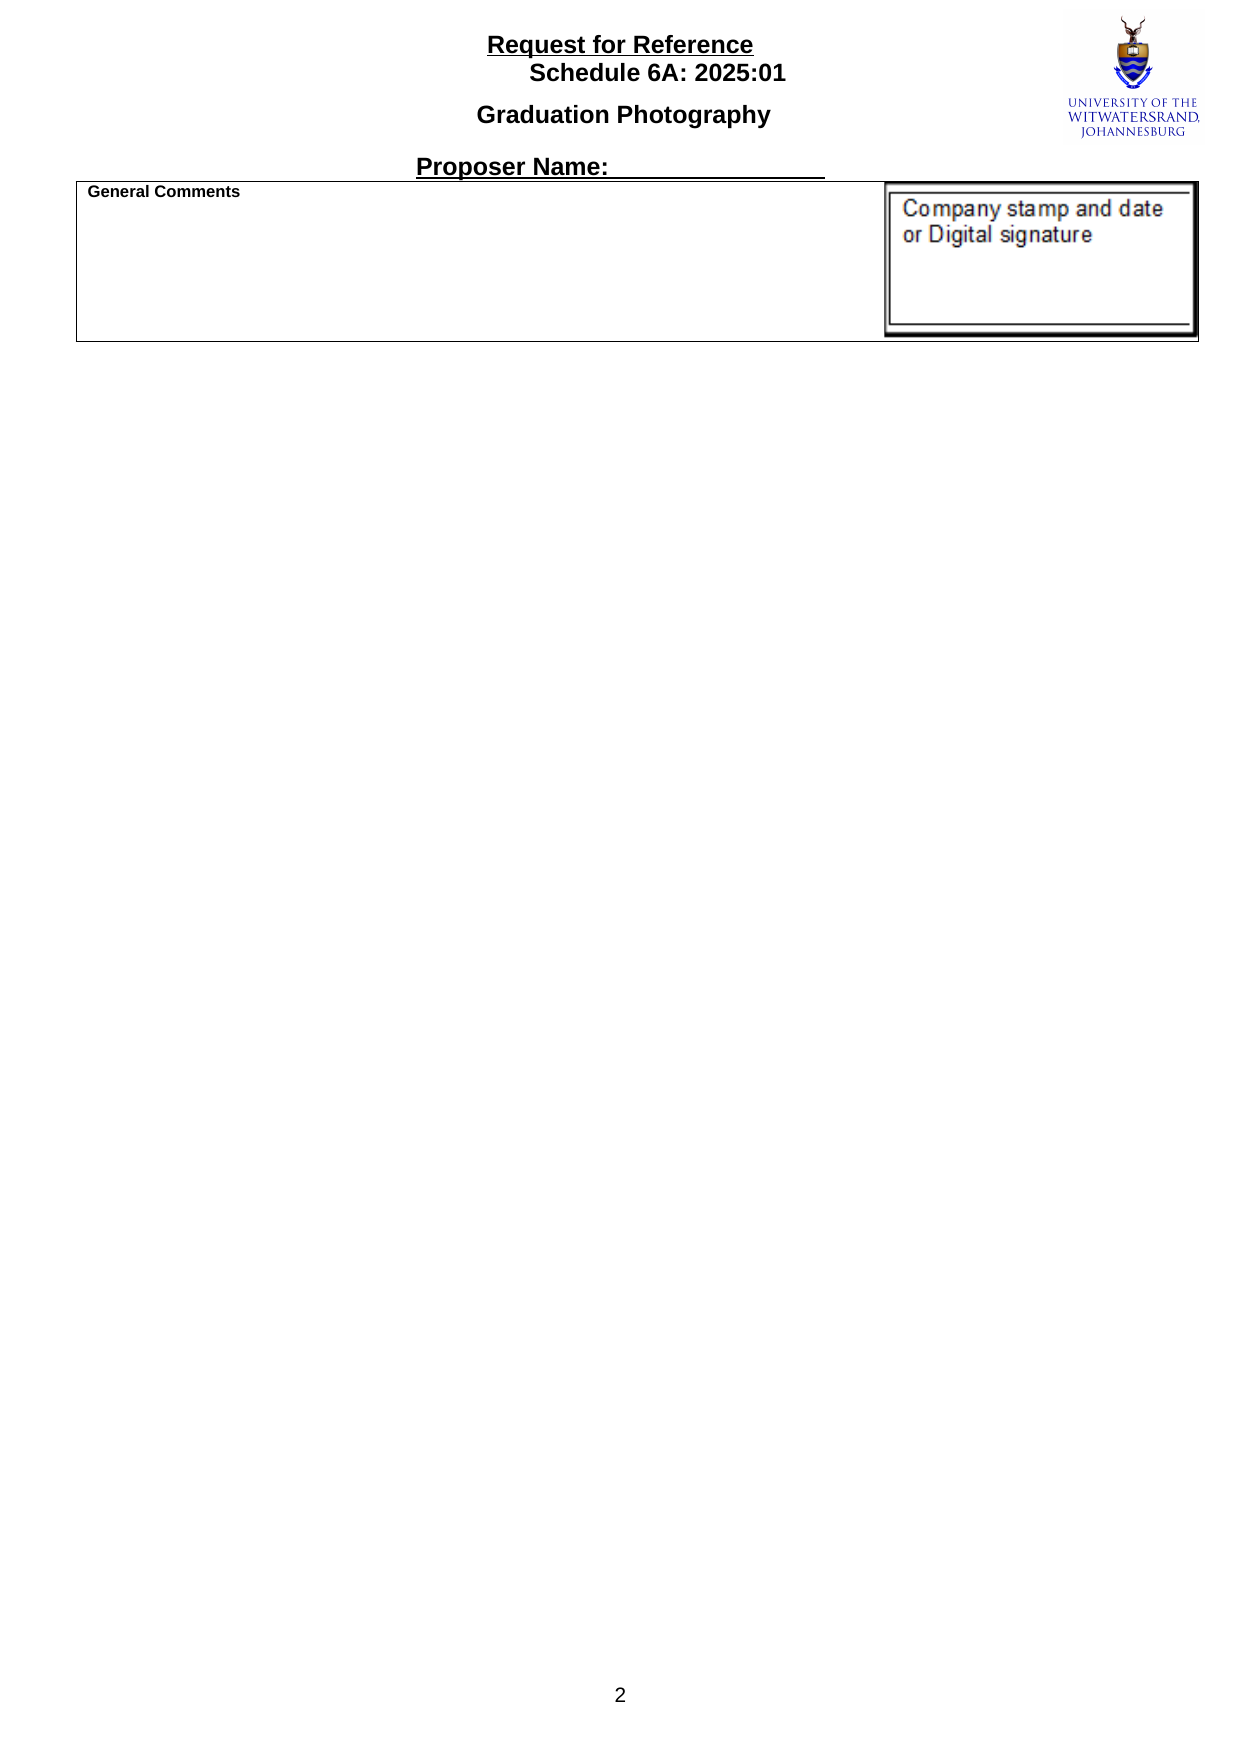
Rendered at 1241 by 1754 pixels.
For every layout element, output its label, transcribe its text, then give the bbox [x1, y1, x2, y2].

picture [884, 182, 1202, 341]
table_cell General Comments [77, 182, 884, 341]
picture [1062, 9, 1205, 145]
